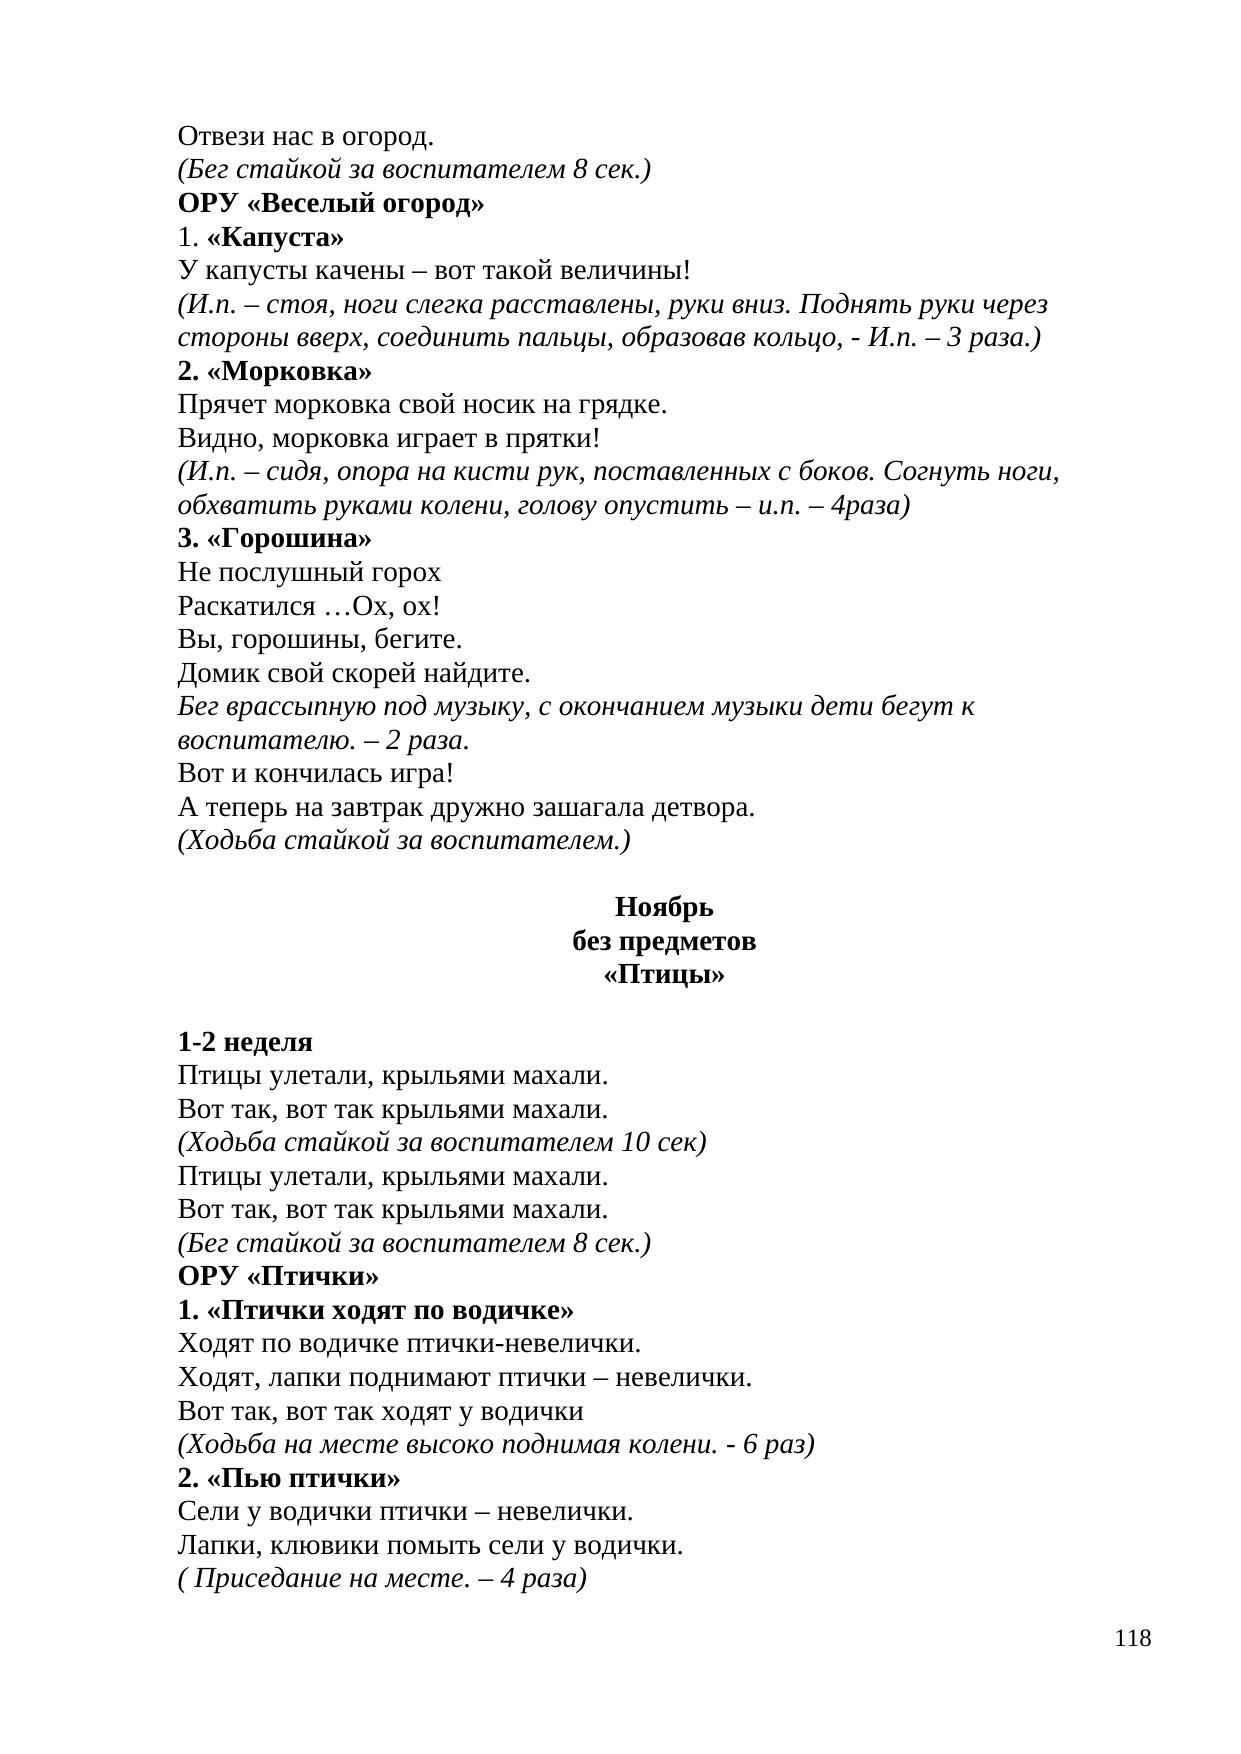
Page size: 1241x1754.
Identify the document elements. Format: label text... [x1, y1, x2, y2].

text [177, 118, 1152, 185]
text 3. «Горошина» Не послушный горох Раскатился …Ох, ох! Вы, горошины, бегите. Домик свой скорей найдите. Бег врассыпную под музыку, с окончанием музыки дети бегут к воспитателю. – 2 раза. Вот и кончилась игра! А теперь на завтрак дружно зашагала детвора. (Ходьба стайкой за воспитателем.) [177, 521, 1152, 856]
text 1-2 неделя [177, 990, 1152, 1057]
text Птицы улетали, крыльями махали. Вот так, вот так крыльями махали. (Ходьба стайкой за воспитателем 10 сек) Птицы улетали, крыльями махали. Вот так, вот так крыльями махали. (Бег стайкой за воспитателем 8 сек.) ОРУ «Птички» 1. «Птички ходят по водичке» Ходят по водичке птички-невелички. Ходят, лапки поднимают птички – невелички. Вот так, вот так ходят у водички (Ходьба на месте высоко поднимая колени. - 6 раз) [177, 1057, 1152, 1460]
text ОРУ «Веселый огород» 1. «Капуста» У капусты качены – вот такой величины! [177, 185, 1152, 286]
text Ноябрь без предметов «Птицы» [177, 889, 1152, 990]
text (И.п. – стоя, ноги слегка расставлены, руки вниз. Поднять руки через стороны вверх, соединить пальцы, образовав кольцо, - И.п. – 3 раза.) [177, 286, 1152, 353]
text 2. «Морковка» Прячет морковка свой носик на грядке. Видно, морковка играет в прятки! (И.п. – сидя, опора на кисти рук, поставленных с боков. Согнуть ноги, обхватить руками колени, голову опустить – и.п. – 4раза) [177, 353, 1152, 521]
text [177, 1460, 1152, 1594]
